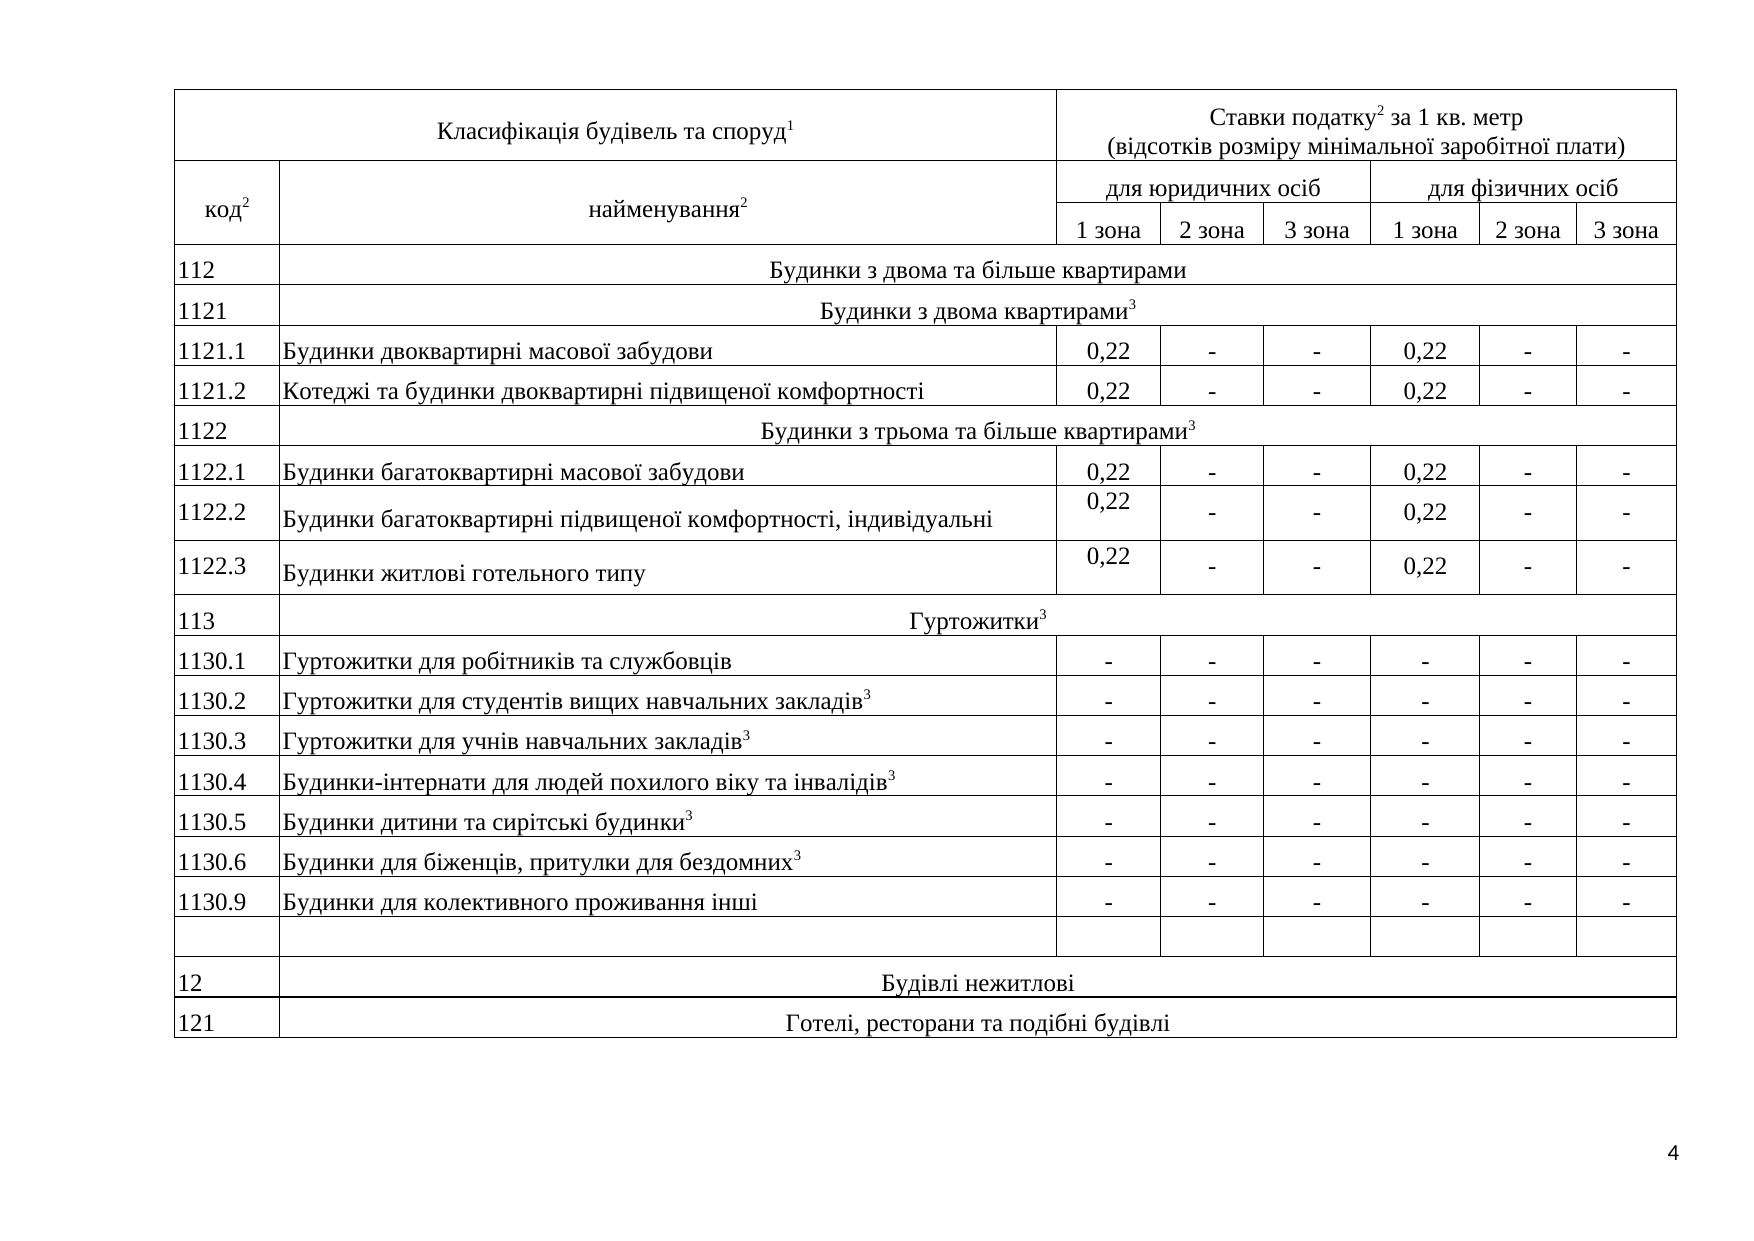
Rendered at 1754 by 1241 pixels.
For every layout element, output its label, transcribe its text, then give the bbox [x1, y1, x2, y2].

table_cell Гуртожитки для робітників та службовців [280, 636, 1056, 675]
table_cell 0,22 [1057, 326, 1160, 365]
table_cell - [1264, 636, 1370, 675]
table_cell - [1057, 636, 1160, 675]
table_cell [1480, 917, 1576, 956]
table_cell - [1480, 636, 1576, 675]
table_cell - [1480, 877, 1576, 916]
table_cell - [1057, 716, 1160, 755]
table_cell 12 [175, 957, 279, 996]
table_cell [1264, 917, 1370, 956]
table_cell Будинки багатоквартирні підвищеної комфортності, індивідуальні [280, 486, 1056, 540]
table_cell - [1161, 486, 1263, 540]
table_cell Будинки двоквартирні масової забудови [280, 326, 1056, 365]
table_cell 1130.4 [175, 756, 279, 795]
table_cell 112 [175, 245, 279, 284]
table_cell - [1577, 636, 1676, 675]
table_cell - [1577, 366, 1676, 405]
table_header Ставки податку2 за (відсотків розміру мінімальної заробітної плати) [1057, 90, 1676, 159]
table_cell - [1577, 796, 1676, 836]
table_cell - [1480, 446, 1576, 485]
table_cell 0,22 [1057, 486, 1160, 540]
table_cell Будинки-інтернати для людей похилого віку та інвалідів3 [280, 756, 1056, 795]
table_cell - [1577, 326, 1676, 365]
table_cell [1577, 917, 1676, 956]
table_cell - [1161, 837, 1263, 876]
table_cell - [1480, 486, 1576, 540]
table_cell - [1577, 716, 1676, 755]
table_cell Будинки дитини та сирітські будинки3 [280, 796, 1056, 836]
table_cell 0,22 [1057, 446, 1160, 485]
table_cell - [1371, 877, 1479, 916]
table_cell 3 зона [1577, 203, 1676, 244]
table_cell - [1577, 446, 1676, 485]
table_cell - [1480, 326, 1576, 365]
table_cell - [1480, 541, 1576, 594]
table_cell найменування2 [280, 161, 1056, 244]
table_cell - [1161, 366, 1263, 405]
table_cell [1371, 917, 1479, 956]
table_cell - [1161, 636, 1263, 675]
table_cell 0,22 [1371, 366, 1479, 405]
table_cell - [1057, 756, 1160, 795]
table_cell Готелі, ресторани та подібні будівлі [280, 998, 1676, 1037]
table_cell - [1057, 676, 1160, 715]
table_cell 1122.1 [175, 446, 279, 485]
table_cell Будинки багатоквартирні масової забудови [280, 446, 1056, 485]
table_cell [280, 917, 1056, 956]
table_cell для юридичних осіб [1057, 161, 1370, 202]
table_cell Будинки з двома та більше квартирами [280, 245, 1676, 284]
table_cell 1121.1 [175, 326, 279, 365]
table_cell 0,22 [1057, 541, 1160, 594]
table_cell 1122 [175, 406, 279, 445]
table_cell - [1480, 756, 1576, 795]
table_cell - [1577, 486, 1676, 540]
table_cell [1057, 917, 1160, 956]
table_cell [175, 917, 279, 956]
table_cell - [1371, 716, 1479, 755]
table_cell 1130.6 [175, 837, 279, 876]
table_cell - [1161, 541, 1263, 594]
table_cell Будинки житлові готельного типу [280, 541, 1056, 594]
table_cell [1161, 917, 1263, 956]
table_cell - [1480, 716, 1576, 755]
table_cell Будинки з двома квартирами3 [280, 285, 1676, 324]
table_cell - [1264, 541, 1370, 594]
table_cell 2 зона [1480, 203, 1576, 244]
table_cell - [1577, 756, 1676, 795]
table_cell - [1161, 326, 1263, 365]
table_cell Гуртожитки для учнів навчальних закладів3 [280, 716, 1056, 755]
table_cell для фізичних осіб [1371, 161, 1676, 202]
table_cell - [1161, 446, 1263, 485]
table_cell - [1371, 837, 1479, 876]
table_cell 0,22 [1057, 366, 1160, 405]
table_cell - [1161, 716, 1263, 755]
table_cell 121 [175, 998, 279, 1037]
table_cell - [1264, 326, 1370, 365]
table_cell Будинки з трьома та більше квартирами3 [280, 406, 1676, 445]
table_cell - [1264, 756, 1370, 795]
table_cell - [1264, 486, 1370, 540]
table_cell - [1057, 877, 1160, 916]
table_cell 3 зона [1264, 203, 1370, 244]
table_cell - [1577, 541, 1676, 594]
table_cell 0,22 [1371, 446, 1479, 485]
table_cell - [1371, 756, 1479, 795]
table_cell - [1577, 676, 1676, 715]
table_cell - [1480, 796, 1576, 836]
table_cell 1122.3 [175, 541, 279, 594]
table_cell 1130.3 [175, 716, 279, 755]
table_cell 1130.2 [175, 676, 279, 715]
table_cell - [1264, 837, 1370, 876]
table_cell - [1371, 636, 1479, 675]
table_cell Будинки для біженців, притулки для бездомних3 [280, 837, 1056, 876]
table_cell 1130.9 [175, 877, 279, 916]
table_cell - [1371, 796, 1479, 836]
table_cell 0,22 [1371, 486, 1479, 540]
table_cell 1 зона [1057, 203, 1160, 244]
table_cell - [1264, 446, 1370, 485]
table_cell - [1480, 837, 1576, 876]
table_cell Будівлі нежитлові [280, 957, 1676, 996]
table_cell - [1264, 366, 1370, 405]
table_cell - [1264, 716, 1370, 755]
table_cell 1121 [175, 285, 279, 324]
table_cell - [1161, 877, 1263, 916]
table_cell Котеджі та будинки двоквартирні підвищеної комфортності [280, 366, 1056, 405]
table_cell 1130.5 [175, 796, 279, 836]
table_cell - [1577, 877, 1676, 916]
table_cell - [1264, 676, 1370, 715]
table_cell - [1264, 796, 1370, 836]
table_cell - [1371, 676, 1479, 715]
table_cell - [1057, 837, 1160, 876]
table_cell - [1577, 837, 1676, 876]
table_cell 1122.2 [175, 486, 279, 540]
table_cell - [1480, 366, 1576, 405]
table_cell - [1161, 676, 1263, 715]
table_cell 0,22 [1371, 541, 1479, 594]
table_cell - [1161, 756, 1263, 795]
table_cell 1 зона [1371, 203, 1479, 244]
table_cell 2 зона [1161, 203, 1263, 244]
table_cell Гуртожитки для студентів вищих навчальних закладів3 [280, 676, 1056, 715]
table_cell Будинки для колективного проживання інші [280, 877, 1056, 916]
table_cell - [1480, 676, 1576, 715]
table_cell код2 [175, 161, 279, 244]
table_cell - [1264, 877, 1370, 916]
table_cell 113 [175, 595, 279, 634]
table_cell - [1057, 796, 1160, 836]
table_cell 0,22 [1371, 326, 1479, 365]
table_cell 1121.2 [175, 366, 279, 405]
table_cell 1130.1 [175, 636, 279, 675]
table_cell - [1161, 796, 1263, 836]
table_cell Гуртожитки3 [280, 595, 1676, 634]
table_header Класифікація будівель та споруд1 [175, 90, 1056, 159]
